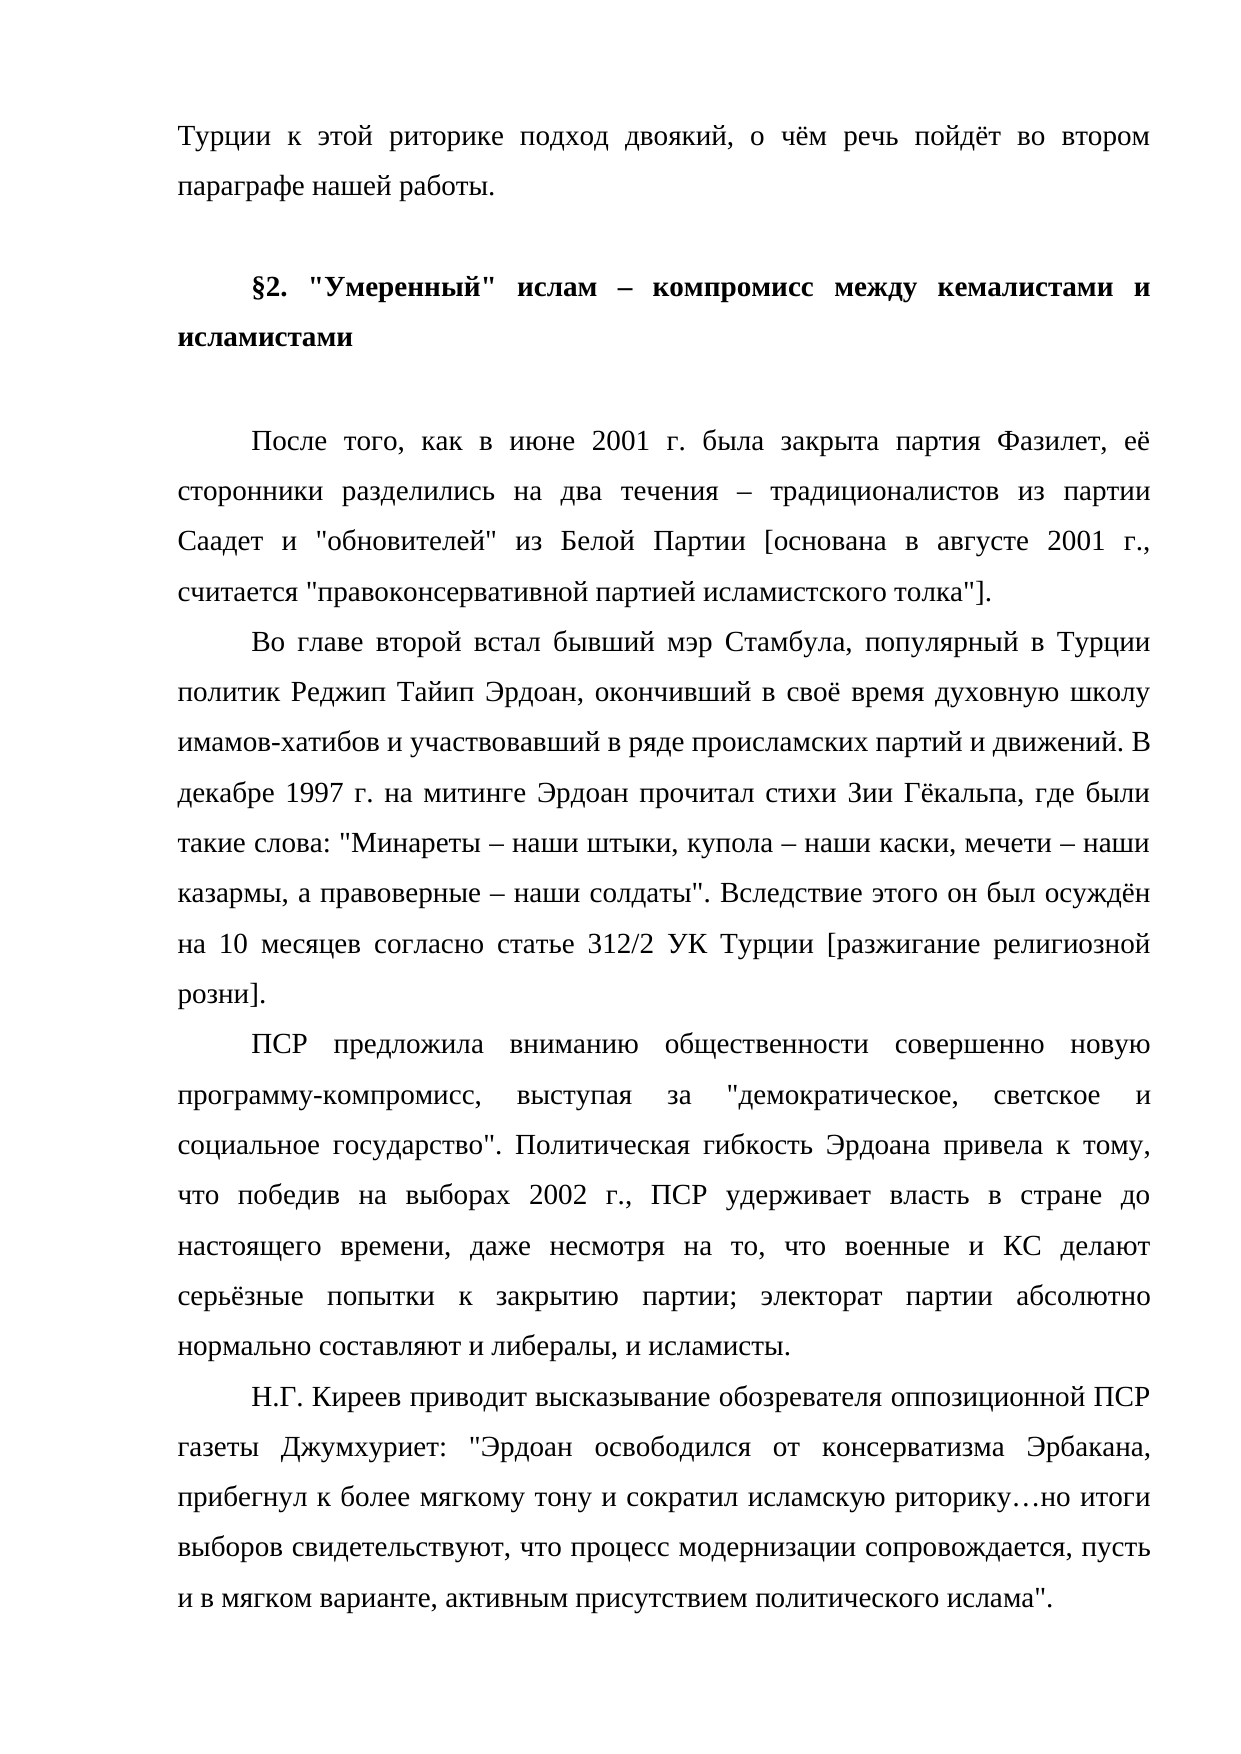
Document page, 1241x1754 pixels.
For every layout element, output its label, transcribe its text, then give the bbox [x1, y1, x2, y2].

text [177, 118, 1152, 202]
subtitle §2. "Умеренный" ислам – компромисс между кемалистами и исламистами [177, 269, 1152, 353]
text После того, как в июне . была закрыта партия Фазилет, её сторонники разделились на два течения – традиционалистов из партии Саадет и "обновителей" из Белой Партии [основана в августе ., считается "правоконсервативной партией исламистского толка"]. [177, 423, 1152, 607]
text Н.Г. Киреев приводит высказывание обозревателя оппозиционной ПСР газеты Джумхуриет: "Эрдоан освободился от консерватизма Эрбакана, прибегнул к более мягкому тону и сократил исламскую риторику…но итоги выборов свидетельствуют, что процесс модернизации сопровождается, пусть и в мягком варианте, активным присутствием политического ислама". [177, 1379, 1152, 1613]
text ПСР предложила вниманию общественности совершенно новую программу-компромисс, выступая за "демократическое, светское и социальное государство". Политическая гибкость Эрдоана привела к тому, что победив на выборах 2002 г., ПСР удерживает власть в стране до настоящего времени, даже несмотря на то, что военные и КС делают серьёзные попытки к закрытию партии; электорат партии абсолютно нормально составляют и либералы, и исламисты. [177, 1026, 1152, 1362]
text Во главе второй встал бывший мэр Стамбула, популярный в Турции политик Реджип Тайип Эрдоан, окончивший в своё время духовную школу имамов-хатибов и участвовавший в ряде происламских партий и движений. В декабре . на митинге Эрдоан прочитал стихи Зии Гёкальпа, где были такие слова: "Минареты – наши штыки, купола – наши каски, мечети – наши казармы, а правоверные – наши солдаты". Вследствие этого он был осуждён на 10 месяцев согласно статье 312/2 УК Турции [разжигание религиозной розни]. [177, 624, 1152, 1010]
